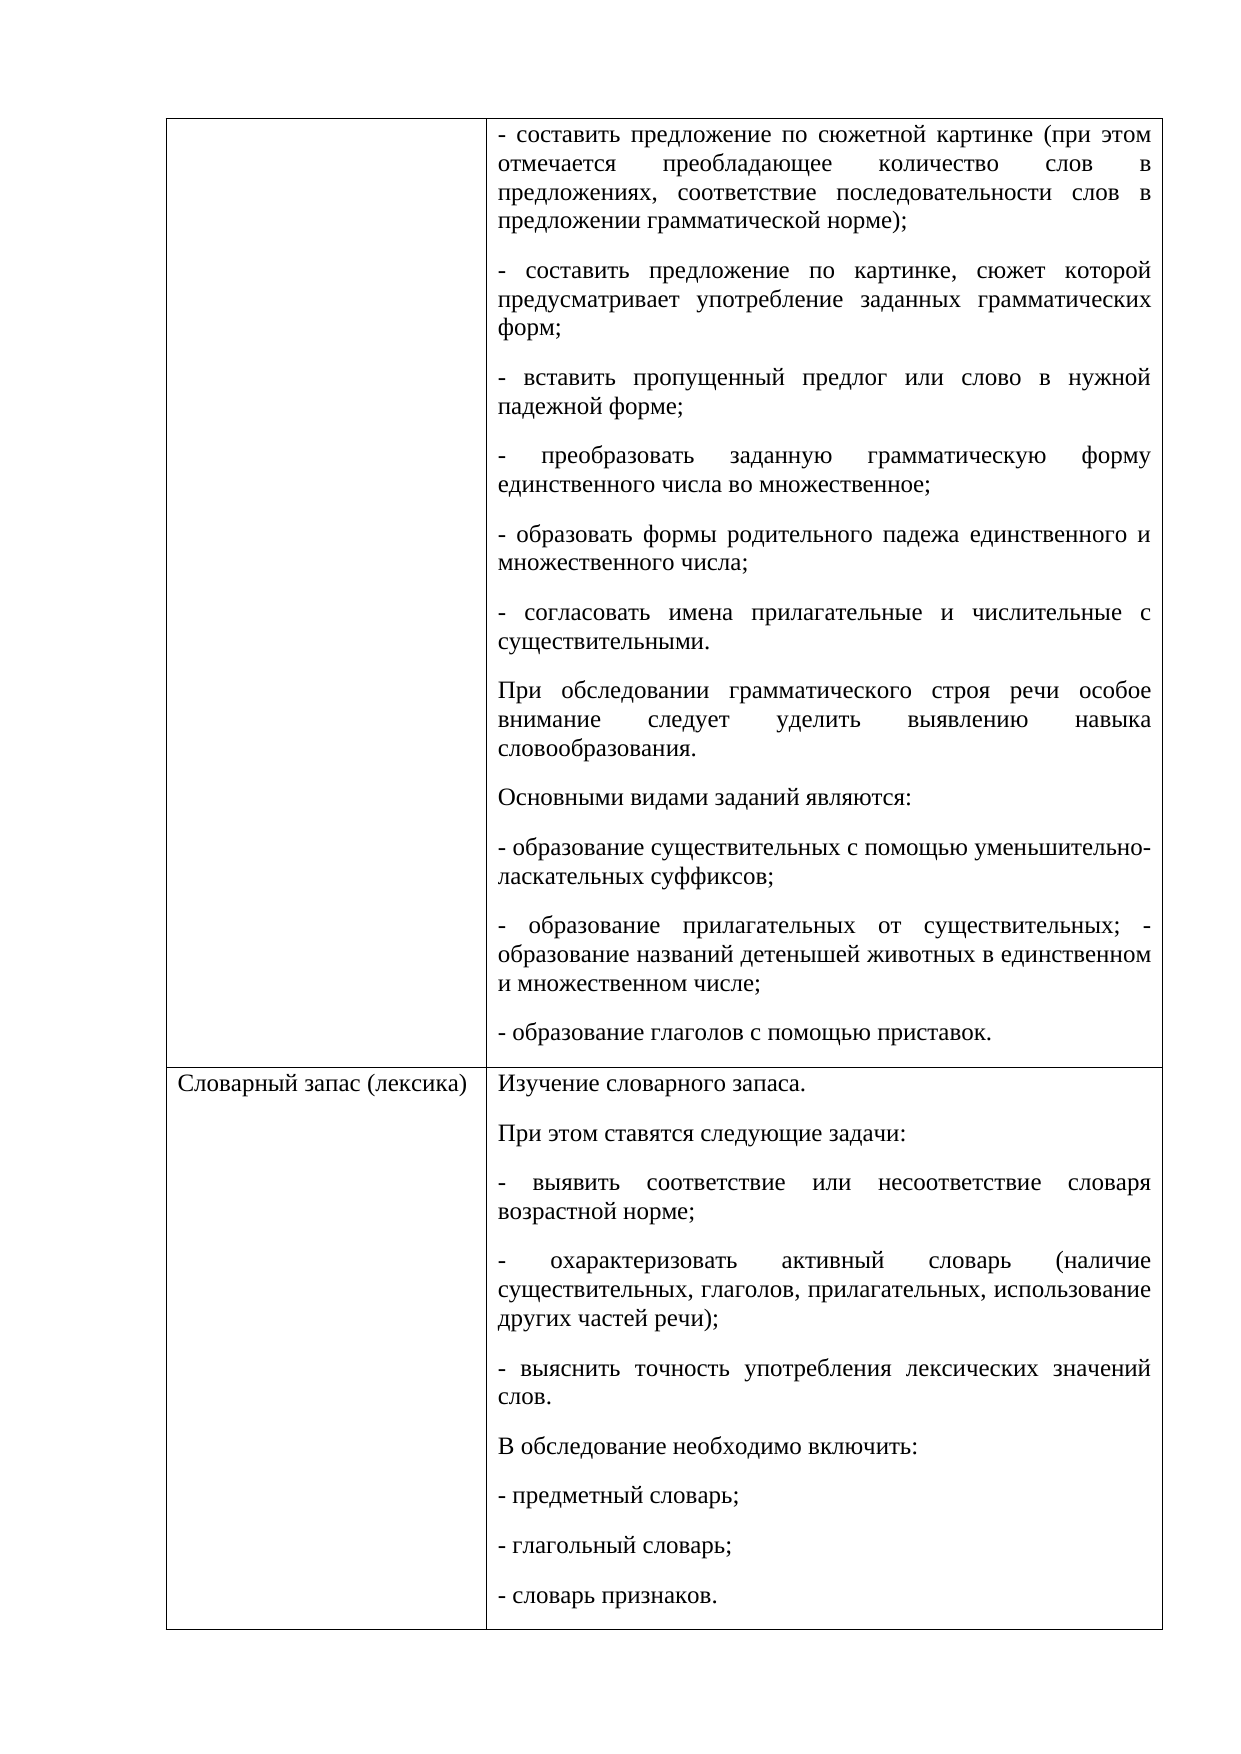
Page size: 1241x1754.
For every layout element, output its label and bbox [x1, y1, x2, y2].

table_cell [487, 1068, 1162, 1629]
table_cell [167, 1068, 486, 1629]
table_cell [167, 119, 486, 1067]
table_cell [487, 119, 1162, 1067]
